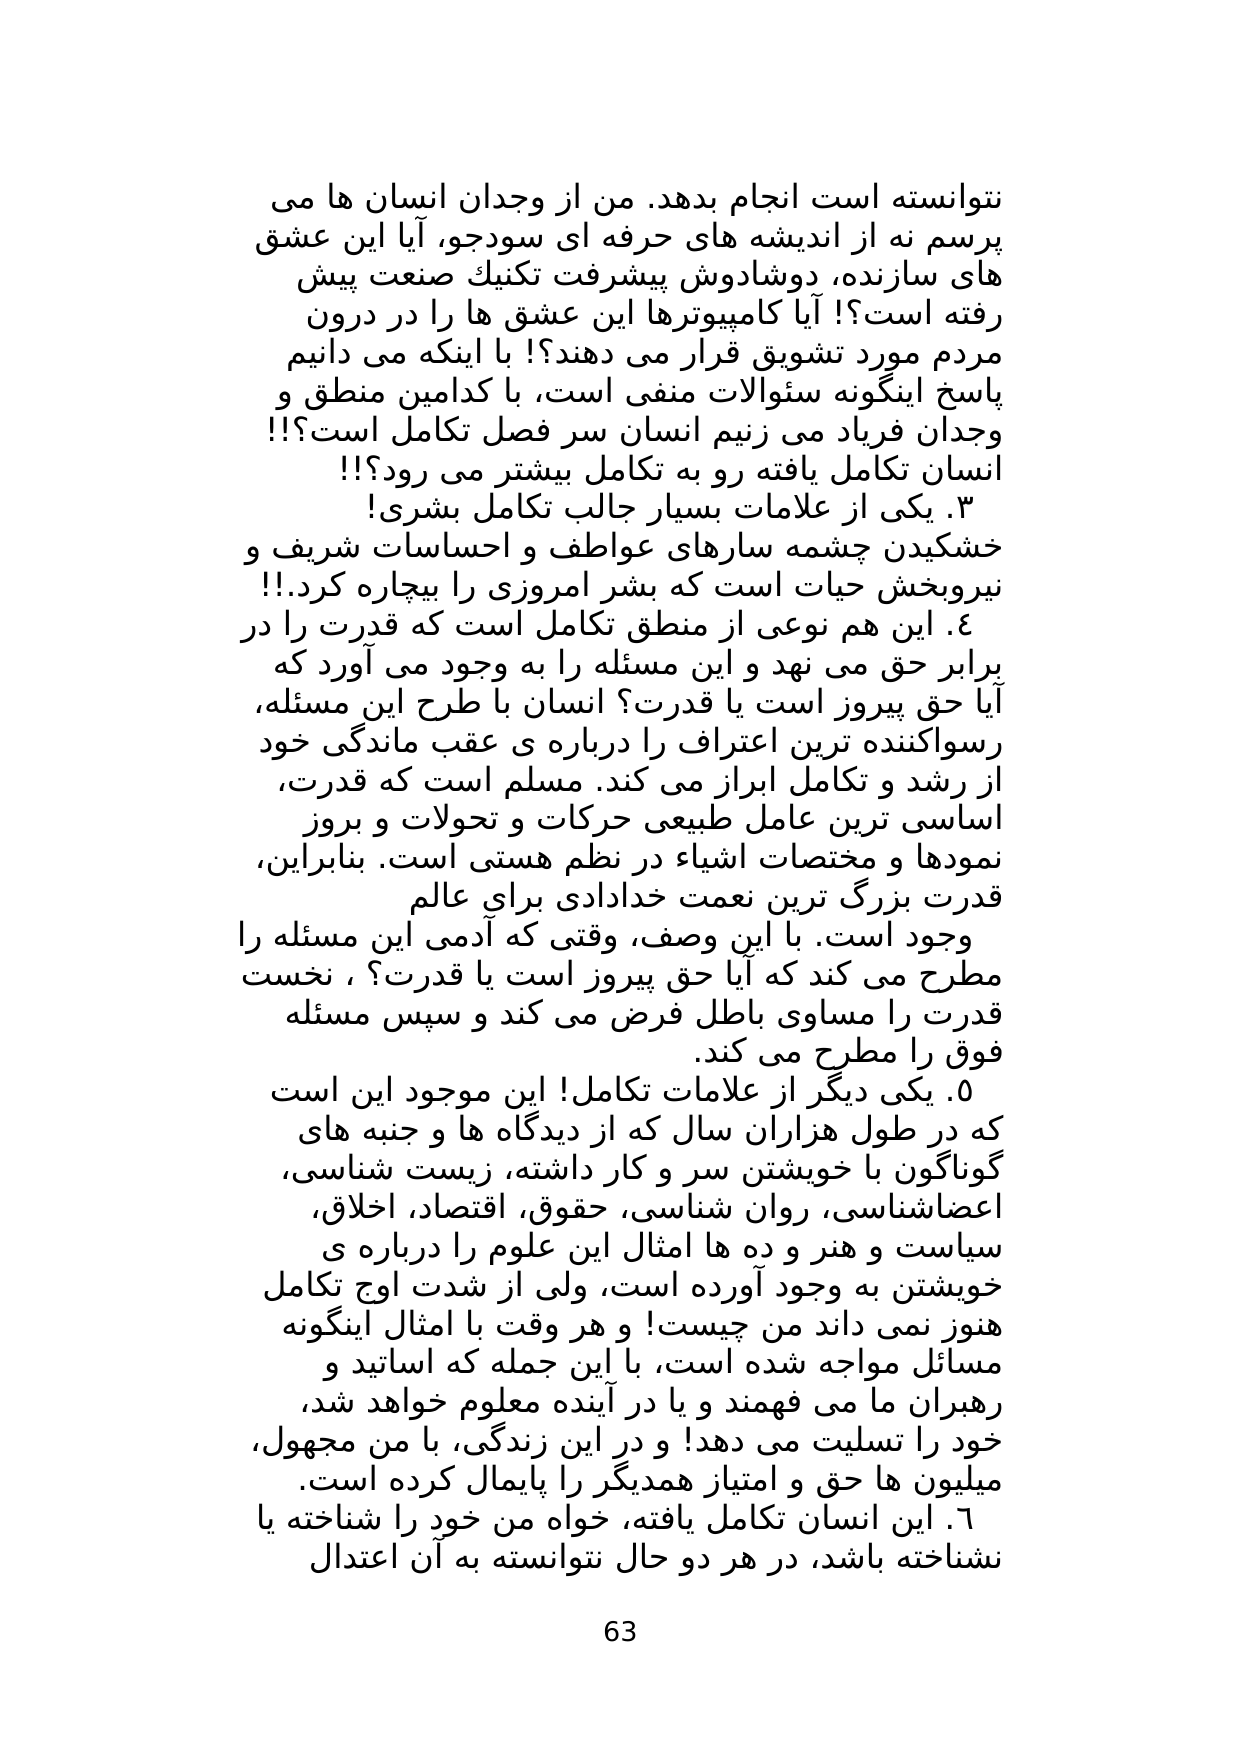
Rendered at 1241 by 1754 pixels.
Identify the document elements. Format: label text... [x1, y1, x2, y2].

text ٥. يكى ديگر از علامات تكامل! اين موجود اين است كه در طول هزاران سال كه از ديدگاه ها و جنبه هاى گوناگون با خويشتن سر و كار داشته، زيست شناسى، اعضاشناسى، روان شناسى، حقوق، اقتصاد، اخلاق، سياست و هنر و ده ها امثال اين علوم را درباره ى خويشتن به وجود آورده است، ولى از شدت اوج تكامل هنوز نمى داند من چيست! و هر وقت با امثال اينگونه مسائل مواجه شده است، با اين جمله كه اساتيد و رهبران ما مى فهمند و يا در آينده معلوم خواهد شد، خود را تسليت مى دهد! و در اين زندگى، با من مجهول، ميليون ها حق و امتياز همديگر را پايمال كرده است. [236, 1071, 1004, 1498]
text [236, 177, 1004, 488]
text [236, 1498, 1004, 1576]
text ٣. يكى از علامات بسيار جالب تكامل بشرى! خشكيدن چشمه سارهاى عواطف و احساسات شريف و نيروبخش حيات است كه بشر امروزى را بيچاره كرد.!! [236, 488, 1004, 604]
text وجود است. با اين وصف، وقتى كه آدمى اين مسئله را مطرح مى كند كه آيا حق پيروز است يا قدرت؟ ، نخست قدرت را مساوى باطل فرض مى كند و سپس مسئله فوق را مطرح مى كند. [236, 915, 1004, 1071]
text ٤. اين هم نوعى از منطق تكامل است كه قدرت را در برابر حق مى نهد و اين مسئله را به وجود مى آورد كه آيا حق پيروز است يا قدرت؟ انسان با طرح اين مسئله، رسواكننده ترين اعتراف را درباره ى عقب ماندگى خود از رشد و تكامل ابراز مى كند. مسلم است كه قدرت، اساسى ترين عامل طبيعى حركات و تحولات و بروز نمودها و مختصات اشياء در نظم هستى است. بنابراين، قدرت بزرگ ترين نعمت خدادادى براى عالم [236, 604, 1004, 915]
